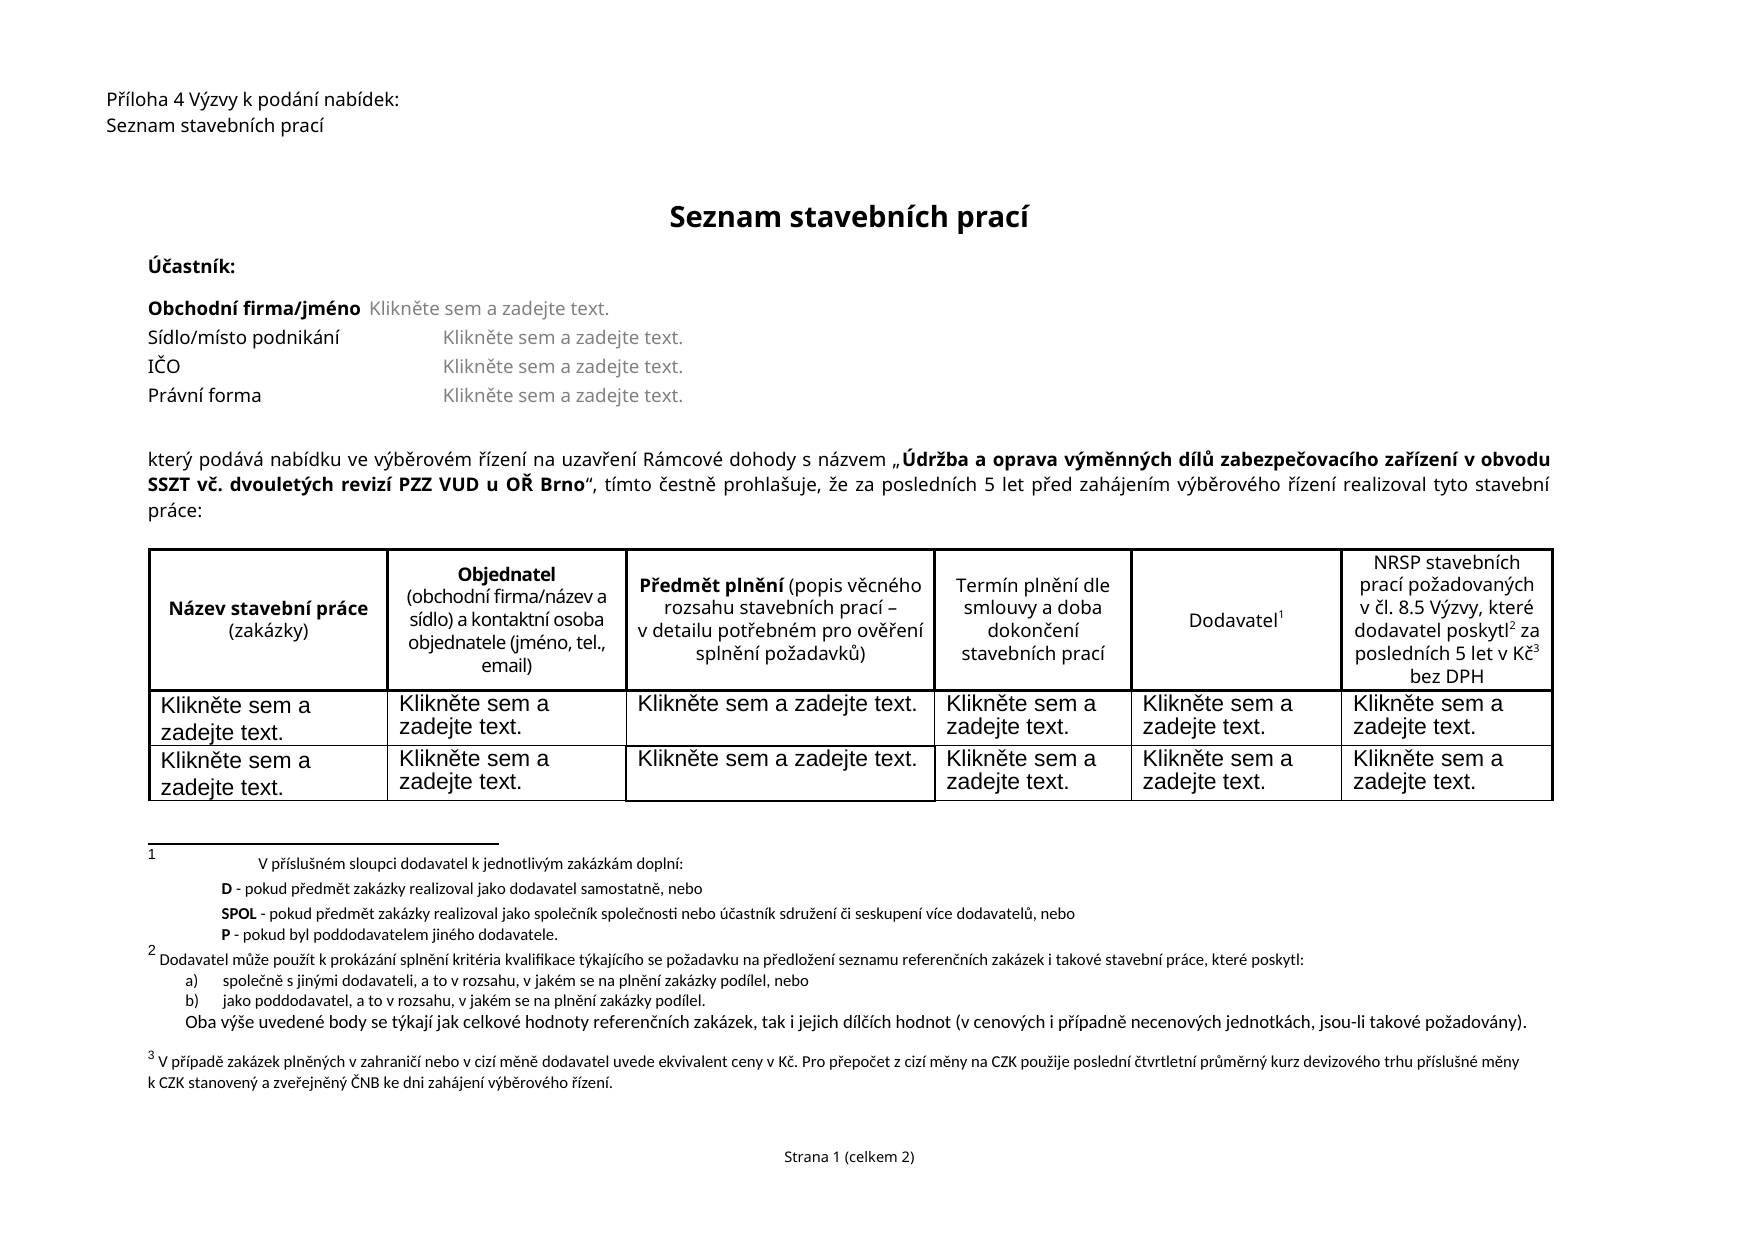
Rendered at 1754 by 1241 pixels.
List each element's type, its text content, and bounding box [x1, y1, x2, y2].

table_header Předmět plnění (popis věcného rozsahu stavebních prací – v detailu potřebném pro ověření splnění požadavků) [628, 551, 933, 689]
text Sídlo/místo podnikání [148, 321, 1551, 350]
table_header Objednatel (obchodní firma/název a sídlo) a kontaktní osoba objednatele (jméno, tel., email) [389, 551, 625, 689]
table_header Název stavební práce (zakázky) [151, 551, 386, 689]
table_header NRSP stavebních prací požadovaných v čl. 8.5 Výzvy, které dodavatel poskytl za posledních 5 let v Kč bez DPH [1343, 551, 1551, 689]
table_header Dodavatel [1133, 551, 1340, 689]
title Seznam stavebních prací [148, 196, 1551, 236]
text Obchodní firma/jméno [148, 292, 1551, 321]
text který podává nabídku ve výběrovém řízení na uzavření Rámcové dohody s názvem „Údržba a oprava výměnných dílů zabezpečovacího zařízení v obvodu SSZT vč. dvouletých revizí PZZ VUD u OŘ Brno“, tímto čestně prohlašuje, že za posledních 5 let před zahájením výběrového řízení realizoval tyto stavební práce: [148, 446, 1551, 522]
table_header Termín plnění dle smlouvy a doba dokončení stavebních prací [936, 551, 1130, 689]
text Právní forma [148, 379, 1551, 408]
text Účastník: [148, 249, 1551, 279]
text IČO [148, 350, 1551, 379]
